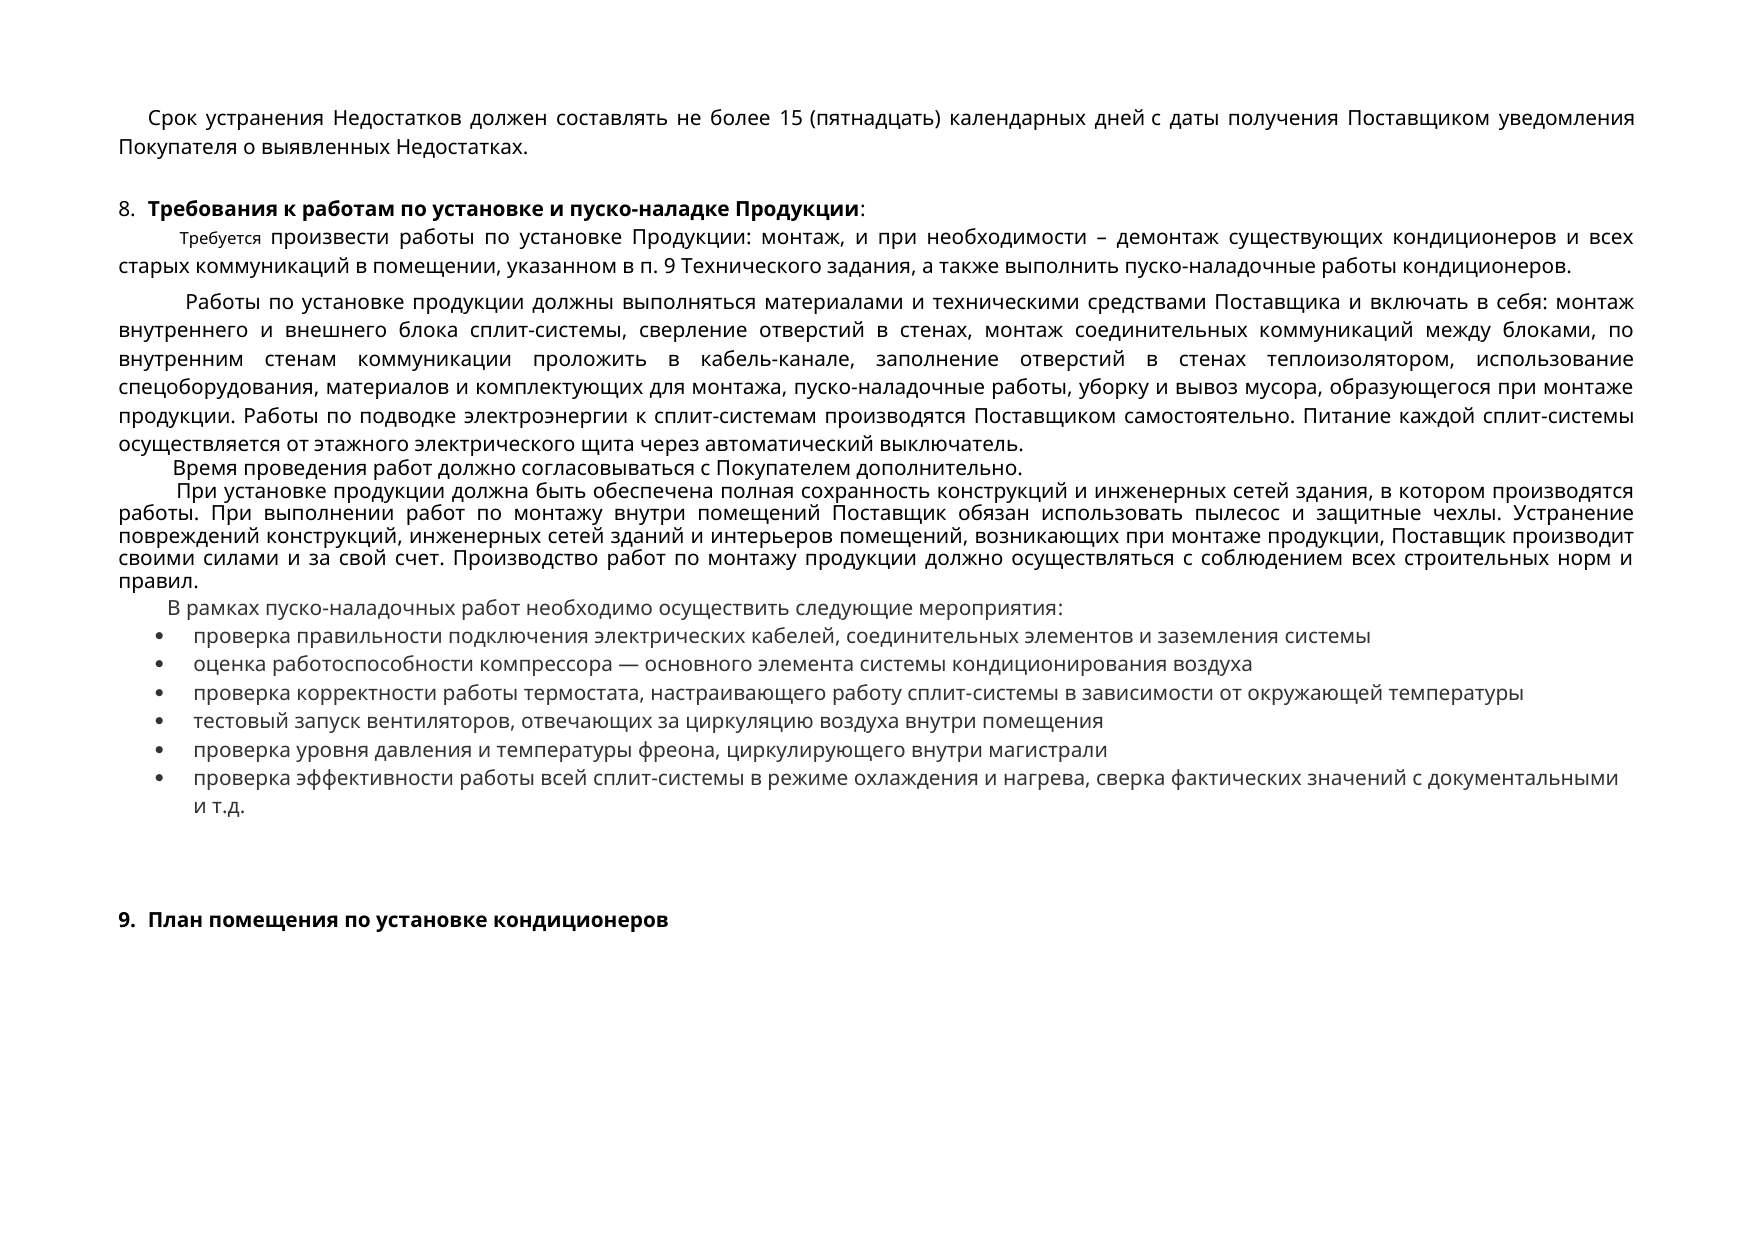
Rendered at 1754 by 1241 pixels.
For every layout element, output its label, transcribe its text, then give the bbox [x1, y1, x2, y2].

text В рамках пуско-наладочных работ необходимо осуществить следующие мероприятия: [118, 593, 1636, 621]
text Работы по установке продукции должны выполняться материалами и техническими средствами Поставщика и включать в себя: монтаж внутреннего и внешнего блока сплит-системы, сверление отверстий в стенах, монтаж соединительных коммуникаций между блоками, по внутренним стенам коммуникации проложить в кабель-канале, заполнение отверстий в стенах теплоизолятором, использование спецоборудования, материалов и комплектующих для монтажа, пуско-наладочные работы, уборку и вывоз мусора, образующегося при монтаже продукции. Работы по подводке электроэнергии к сплит-системам производятся Поставщиком самостоятельно. Питание каждой сплит-системы осуществляется от этажного электрического щита через автоматический выключатель. [118, 287, 1636, 458]
text При установке продукции должна быть обеспечена полная сохранность конструкций и инженерных сетей здания, в котором производятся работы. При выполнении работ по монтажу внутри помещений Поставщик обязан использовать пылесос и защитные чехлы. Устранение повреждений конструкций, инженерных сетей зданий и интерьеров помещений, возникающих при монтаже продукции, Поставщик производит своими силами и за свой счет. Производство работ по монтажу продукции должно осуществляться с соблюдением всех строительных норм и правил. [118, 480, 1636, 593]
list Срок устранения Недостатков должен составлять не более 15 (пятнадцать) календарных дней с даты получения Поставщиком уведомления Покупателя о выявленных Недостатках. [118, 103, 1636, 160]
list тестовый запуск вентиляторов, отвечающих за циркуляцию воздуха внутри помещения [156, 706, 1636, 735]
list проверка эффективности работы всей сплит-системы в режиме охлаждения и нагрева, сверка фактических значений с документальными и т.д. [156, 763, 1636, 820]
list План помещения по установке кондиционеров [118, 905, 1636, 934]
list Требования к работам по установке и пуско-наладке Продукции: [118, 194, 1636, 222]
list проверка корректности работы термостата, настраивающего работу сплит-системы в зависимости от окружающей температуры [156, 678, 1636, 706]
text Время проведения работ должно согласовываться с Покупателем дополнительно. [118, 458, 1636, 480]
text Требуется произвести работы по установке Продукции: монтаж, и при необходимости – демонтаж существующих кондиционеров и всех старых коммуникаций в помещении, указанном в п. 9 Технического задания, а также выполнить пуско-наладочные работы кондиционеров. [118, 222, 1636, 279]
list проверка уровня давления и температуры фреона, циркулирующего внутри магистрали [156, 735, 1636, 763]
list оценка работоспособности компрессора — основного элемента системы кондиционирования воздуха [156, 649, 1636, 678]
list проверка правильности подключения электрических кабелей, соединительных элементов и заземления системы [156, 621, 1636, 649]
